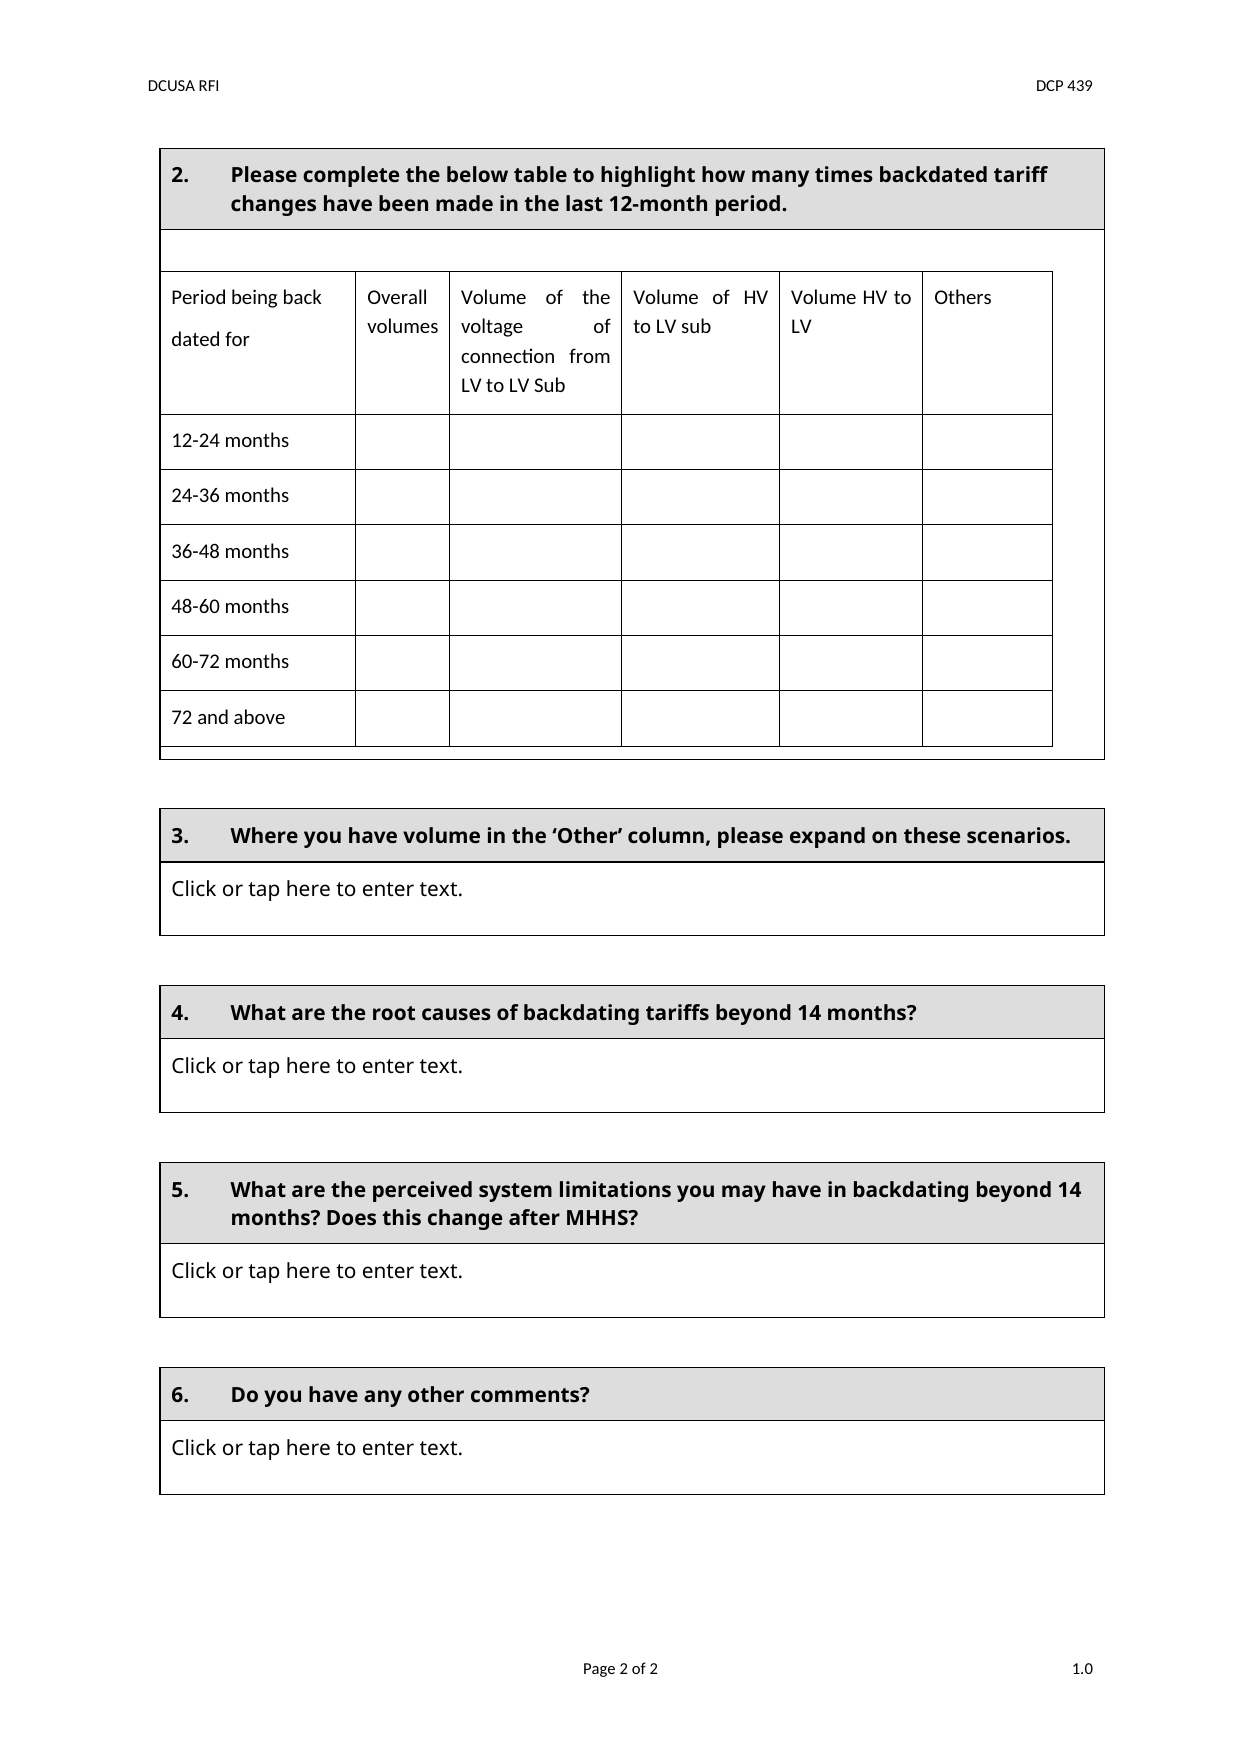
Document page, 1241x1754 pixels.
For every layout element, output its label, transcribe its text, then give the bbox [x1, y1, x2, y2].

table_header Do you have any other comments? [161, 1368, 1104, 1420]
table_header Please complete the below table to highlight how many times backdated tariff changes have been made in the last 12-month period. [161, 149, 1104, 229]
table_header What are the root causes of backdating tariffs beyond 14 months? [161, 986, 1104, 1038]
table_cell [161, 230, 1104, 758]
table_header Where you have volume in the ‘Other’ column, please expand on these scenarios. [161, 809, 1104, 861]
table_header What are the perceived system limitations you may have in backdating beyond 14 months? Does this change after MHHS? [161, 1163, 1104, 1243]
